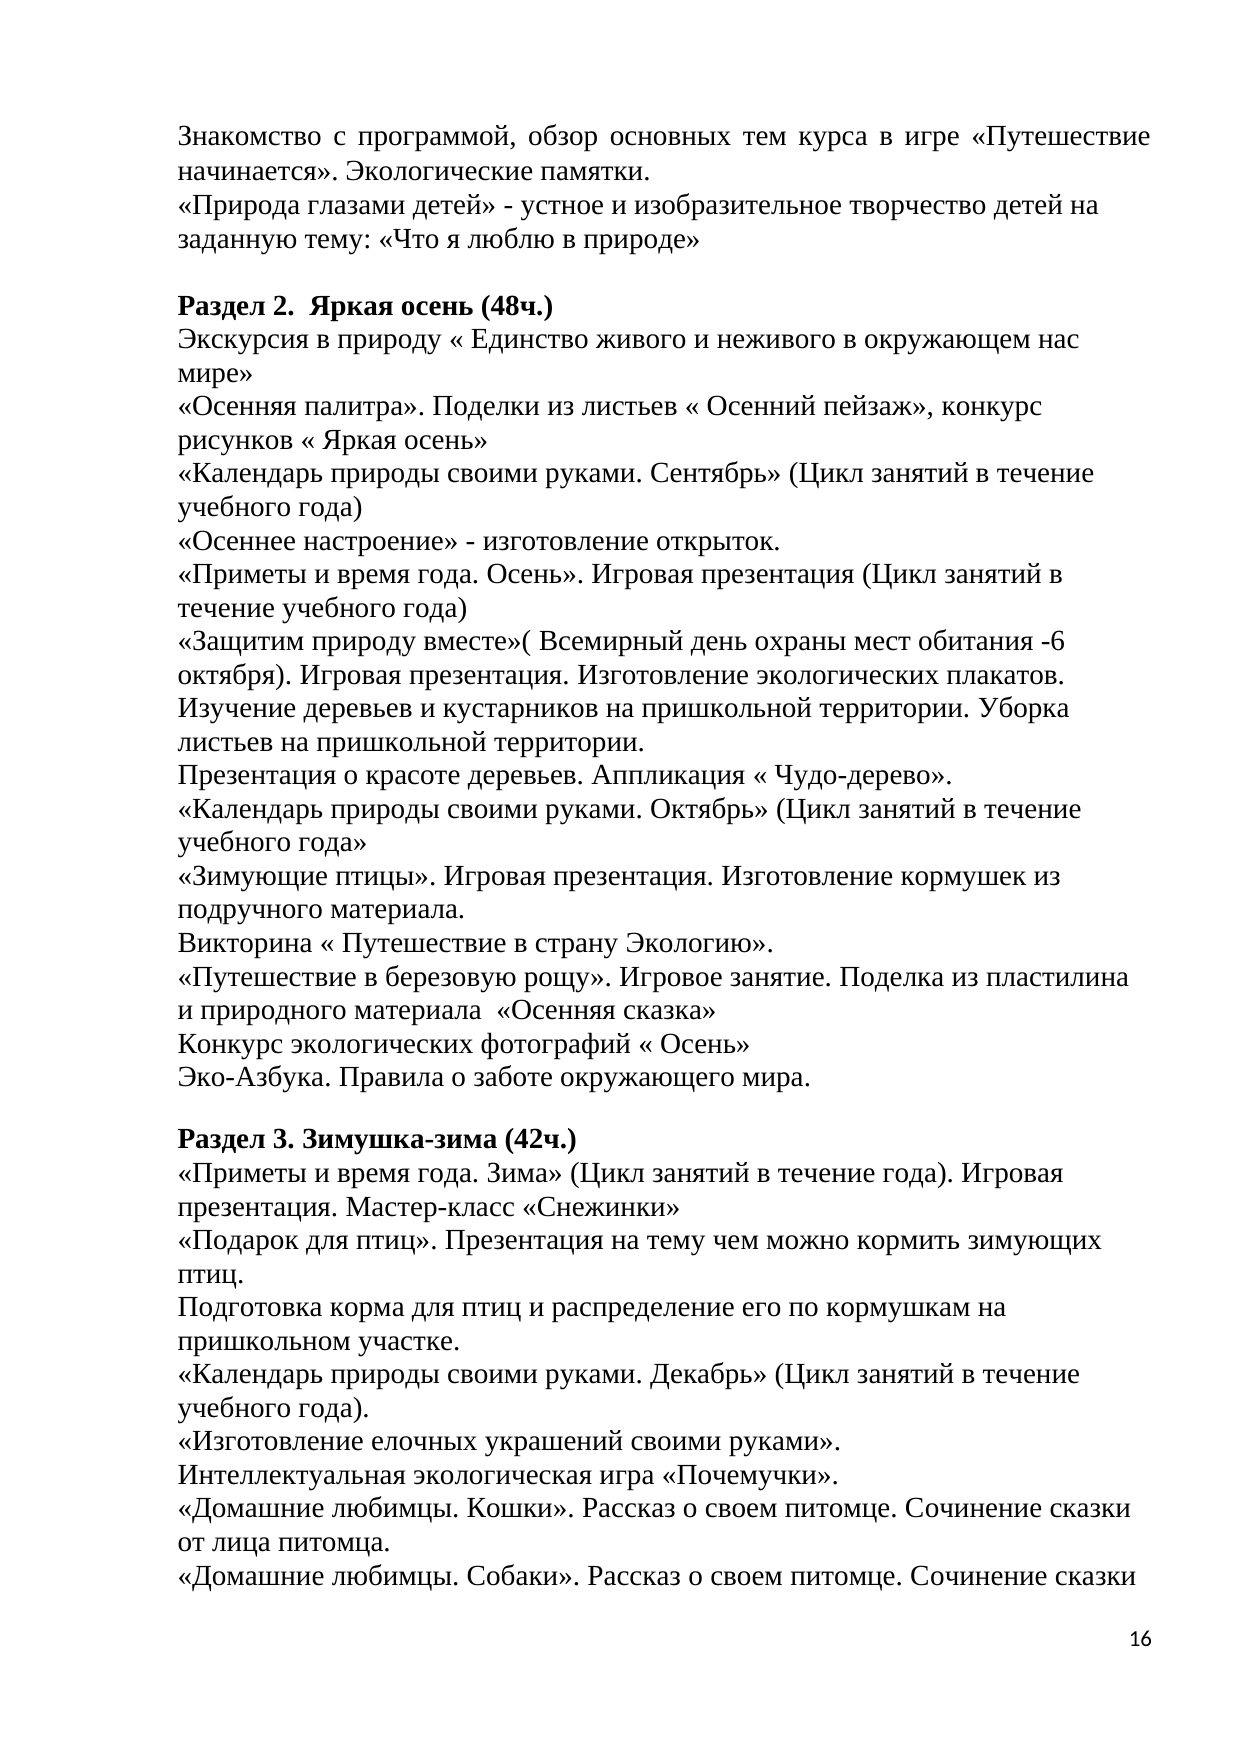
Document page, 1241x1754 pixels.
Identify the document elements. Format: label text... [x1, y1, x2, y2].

text Викторина « Путешествие в страну Экологию». [177, 925, 1152, 959]
text Конкурс экологических фотографий « Осень» [177, 1026, 1152, 1059]
text «Домашние любимцы. Кошки». Рассказ о своем питомце. Сочинение сказки от лица питомца. [177, 1491, 1152, 1558]
text Экскурсия в природу « Единство живого и неживого в окружающем нас мире» [177, 321, 1152, 388]
text Интеллектуальная экологическая игра «Почемучки». [177, 1457, 1152, 1491]
text Презентация о красоте деревьев. Аппликация « Чудо-дерево». [177, 757, 1152, 791]
text «Путешествие в березовую рощу». Игровое занятие. Поделка из пластилина и природного материала «Осенняя сказка» [177, 959, 1152, 1026]
text «Календарь природы своими руками. Сентябрь» (Цикл занятий в течение учебного года) [177, 456, 1152, 523]
text «Приметы и время года. Осень». Игровая презентация (Цикл занятий в течение учебного года) [177, 556, 1152, 623]
text «Осенняя палитра». Поделки из листьев « Осенний пейзаж», конкурс рисунков « Яркая осень» [177, 388, 1152, 456]
text «Календарь природы своими руками. Декабрь» (Цикл занятий в течение учебного года). [177, 1356, 1152, 1423]
text «Осеннее настроение» - изготовление открыток. [177, 523, 1152, 556]
text «Приметы и время года. Зима» (Цикл занятий в течение года). Игровая презентация. Мастер-класс «Снежинки» [177, 1155, 1152, 1222]
text «Защитим природу вместе»( Всемирный день охраны мест обитания -6 октября). Игровая презентация. Изготовление экологических плакатов. [177, 623, 1152, 690]
text «Подарок для птиц». Презентация на тему чем можно кормить зимующих птиц. [177, 1222, 1152, 1289]
text «Зимующие птицы». Игровая презентация. Изготовление кормушек из подручного материала. [177, 858, 1152, 925]
text «Изготовление елочных украшений своими руками». [177, 1423, 1152, 1457]
text «Календарь природы своими руками. Октябрь» (Цикл занятий в течение учебного года» [177, 791, 1152, 858]
text Изучение деревьев и кустарников на пришкольной территории. Уборка листьев на пришкольной территории. [177, 690, 1152, 757]
text «Природа глазами детей» - устное и изобразительное творчество детей на заданную тему: «Что я люблю в природе» [177, 187, 1152, 254]
text Подготовка корма для птиц и распределение его по кормушкам на пришкольном участке. [177, 1289, 1152, 1356]
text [177, 1558, 1152, 1591]
text Раздел 3. Зимушка-зима (42ч.) [177, 1122, 1152, 1155]
text Эко-Азбука. Правила о заботе окружающего мира. [177, 1059, 1152, 1093]
text Знакомство с программой, обзор основных тем курса в игре «Путешествие начинается». Экологические памятки. [177, 118, 1152, 187]
text Раздел 2. Яркая осень (48ч.) [177, 288, 1152, 321]
